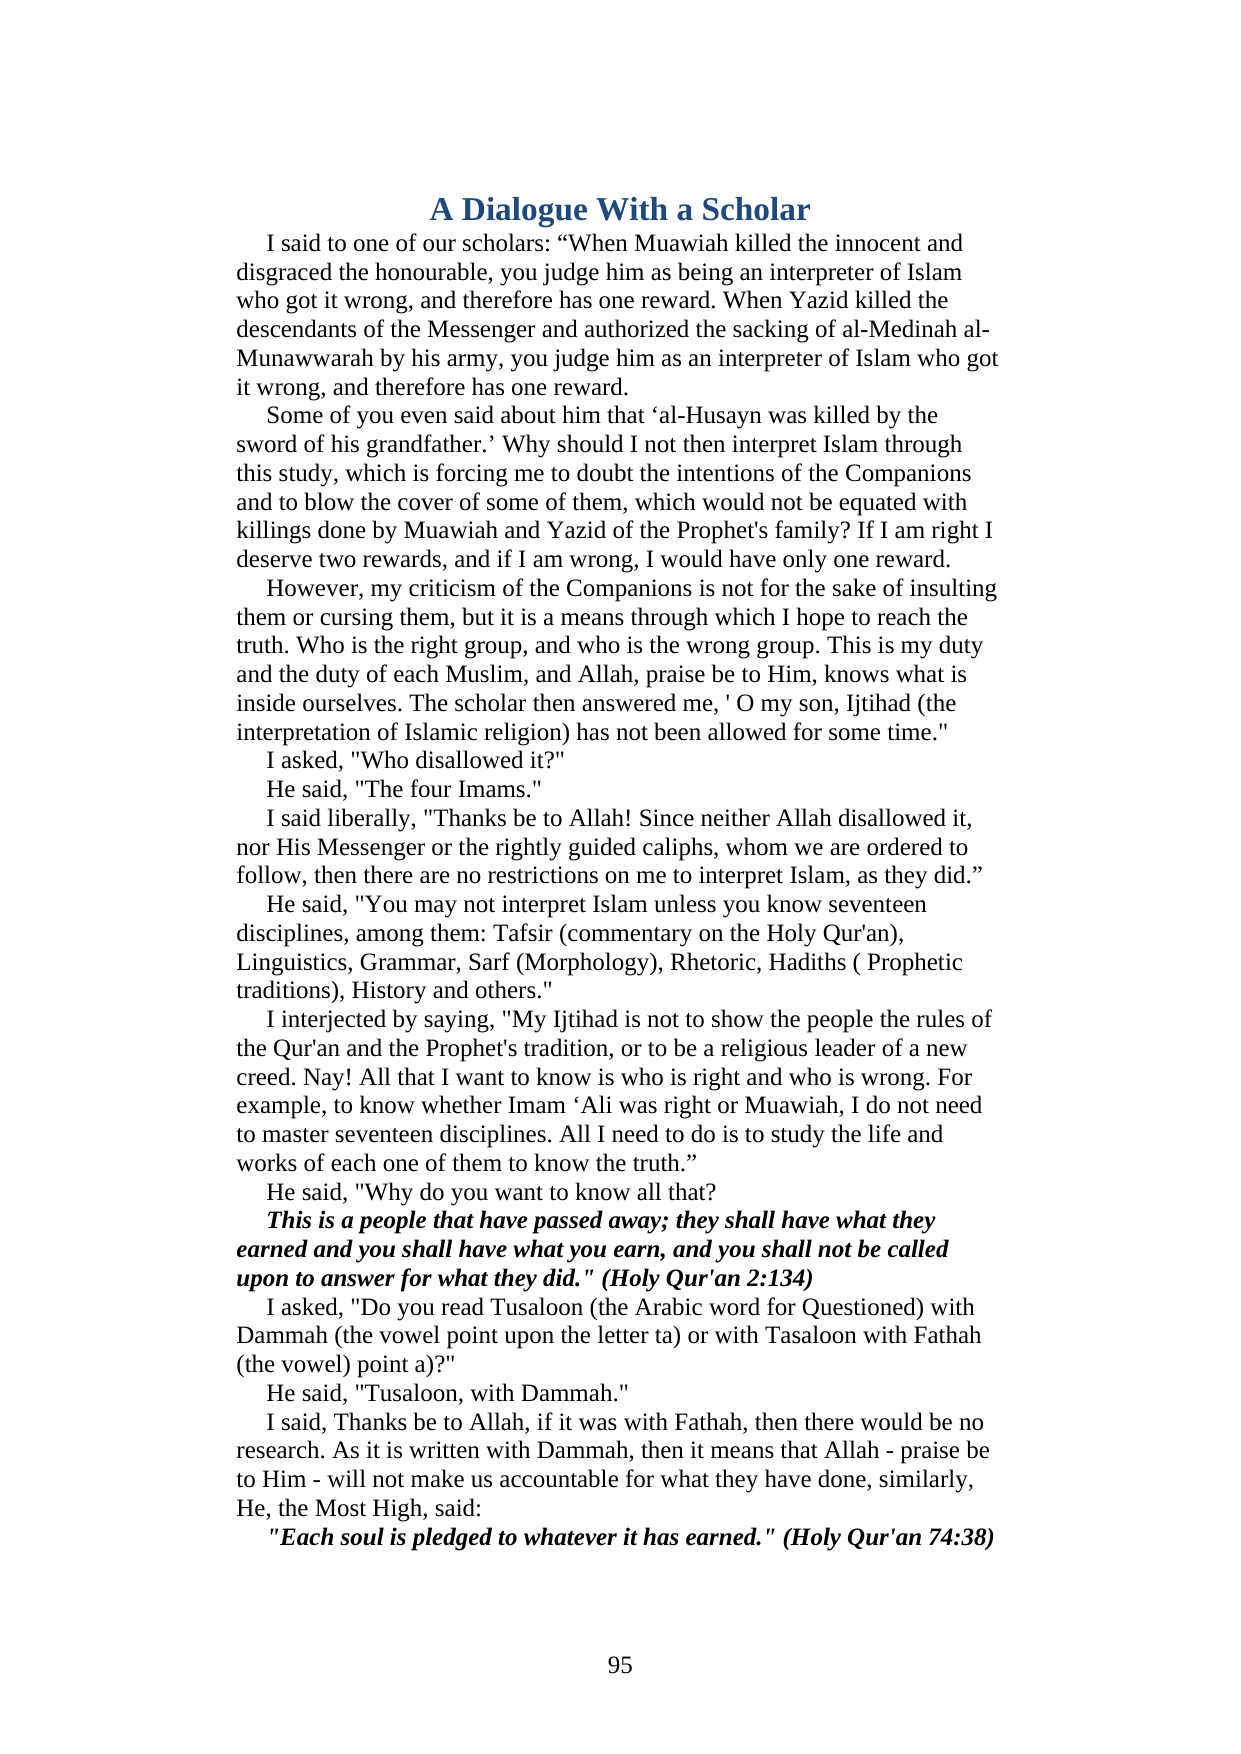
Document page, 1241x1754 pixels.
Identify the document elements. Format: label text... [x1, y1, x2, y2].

text I said, Thanks be to Allah, if it was with Fathah, then there would be no research. As it is written with Dammah, then it means that Allah - praise be to Him - will not make us accountable for what they have done, similarly, He, the Most High, said: [236, 1407, 1004, 1522]
text I said liberally, "Thanks be to Allah! Since neither Allah disallowed it, nor His Messenger or the rightly guided caliphs, whom we are ordered to follow, then there are no restrictions on me to interpret Islam, as they did.” [236, 803, 1004, 889]
text I asked, "Do you read Tusaloon (the Arabic word for Questioned) with Dammah (the vowel point upon the letter ta) or with Tasaloon with Fathah (the vowel) point a)?" [236, 1292, 1004, 1378]
text I said to one of our scholars: “When Muawiah killed the innocent and disgraced the honourable, you judge him as being an interpreter of Islam who got it wrong, and therefore has one reward. When Yazid killed the descendants of the Messenger and authorized the sacking of al-Medinah al-Munawwarah by his army, you judge him as an interpreter of Islam who got it wrong, and therefore has one reward. [236, 228, 1004, 401]
text However, my criticism of the Companions is not for the sake of insulting them or cursing them, but it is a means through which I hope to reach the truth. Who is the right group, and who is the wrong group. This is my duty and the duty of each Muslim, and Allah, praise be to Him, knows what is inside ourselves. The scholar then answered me, ' O my son, Ijtihad (the interpretation of Islamic religion) has not been allowed for some time." [236, 573, 1004, 746]
subtitle A Dialogue With a Scholar [236, 190, 1004, 228]
text Some of you even said about him that ‘al-Husayn was killed by the sword of his grandfather.’ Why should I not then interpret Islam through this study, which is forcing me to doubt the intentions of the Companions and to blow the cover of some of them, which would not be equated with killings done by Muawiah and Yazid of the Prophet's family? If I am right I deserve two rewards, and if I am wrong, I would have only one reward. [236, 401, 1004, 573]
text This is a people that have passed away; they shall have what they earned and you shall have what you earn, and you shall not be called upon to answer for what they did." (Holy Qur'an 2:134) [236, 1206, 1004, 1292]
text He said, "The four Imams." [236, 774, 1004, 803]
text I interjected by saying, "My Ijtihad is not to show the people the rules of the Qur'an and the Prophet's tradition, or to be a religious leader of a new creed. Nay! All that I want to know is who is right and who is wrong. For example, to know whether Imam ‘Ali was right or Muawiah, I do not need to master seventeen disciplines. All I need to do is to study the life and works of each one of them to know the truth.” [236, 1004, 1004, 1177]
text He said, "Tusaloon, with Dammah." [236, 1378, 1004, 1407]
text I asked, "Who disallowed it?" [236, 746, 1004, 774]
text He said, "Why do you want to know all that? [236, 1177, 1004, 1206]
text He said, "You may not interpret Islam unless you know seventeen disciplines, among them: Tafsir (commentary on the Holy Qur'an), Linguistics, Grammar, Sarf (Morphology), Rhetoric, Hadiths ( Prophetic traditions), History and others." [236, 889, 1004, 1004]
text "Each soul is pledged to whatever it has earned." (Holy Qur'an 74:38) [236, 1522, 1004, 1551]
